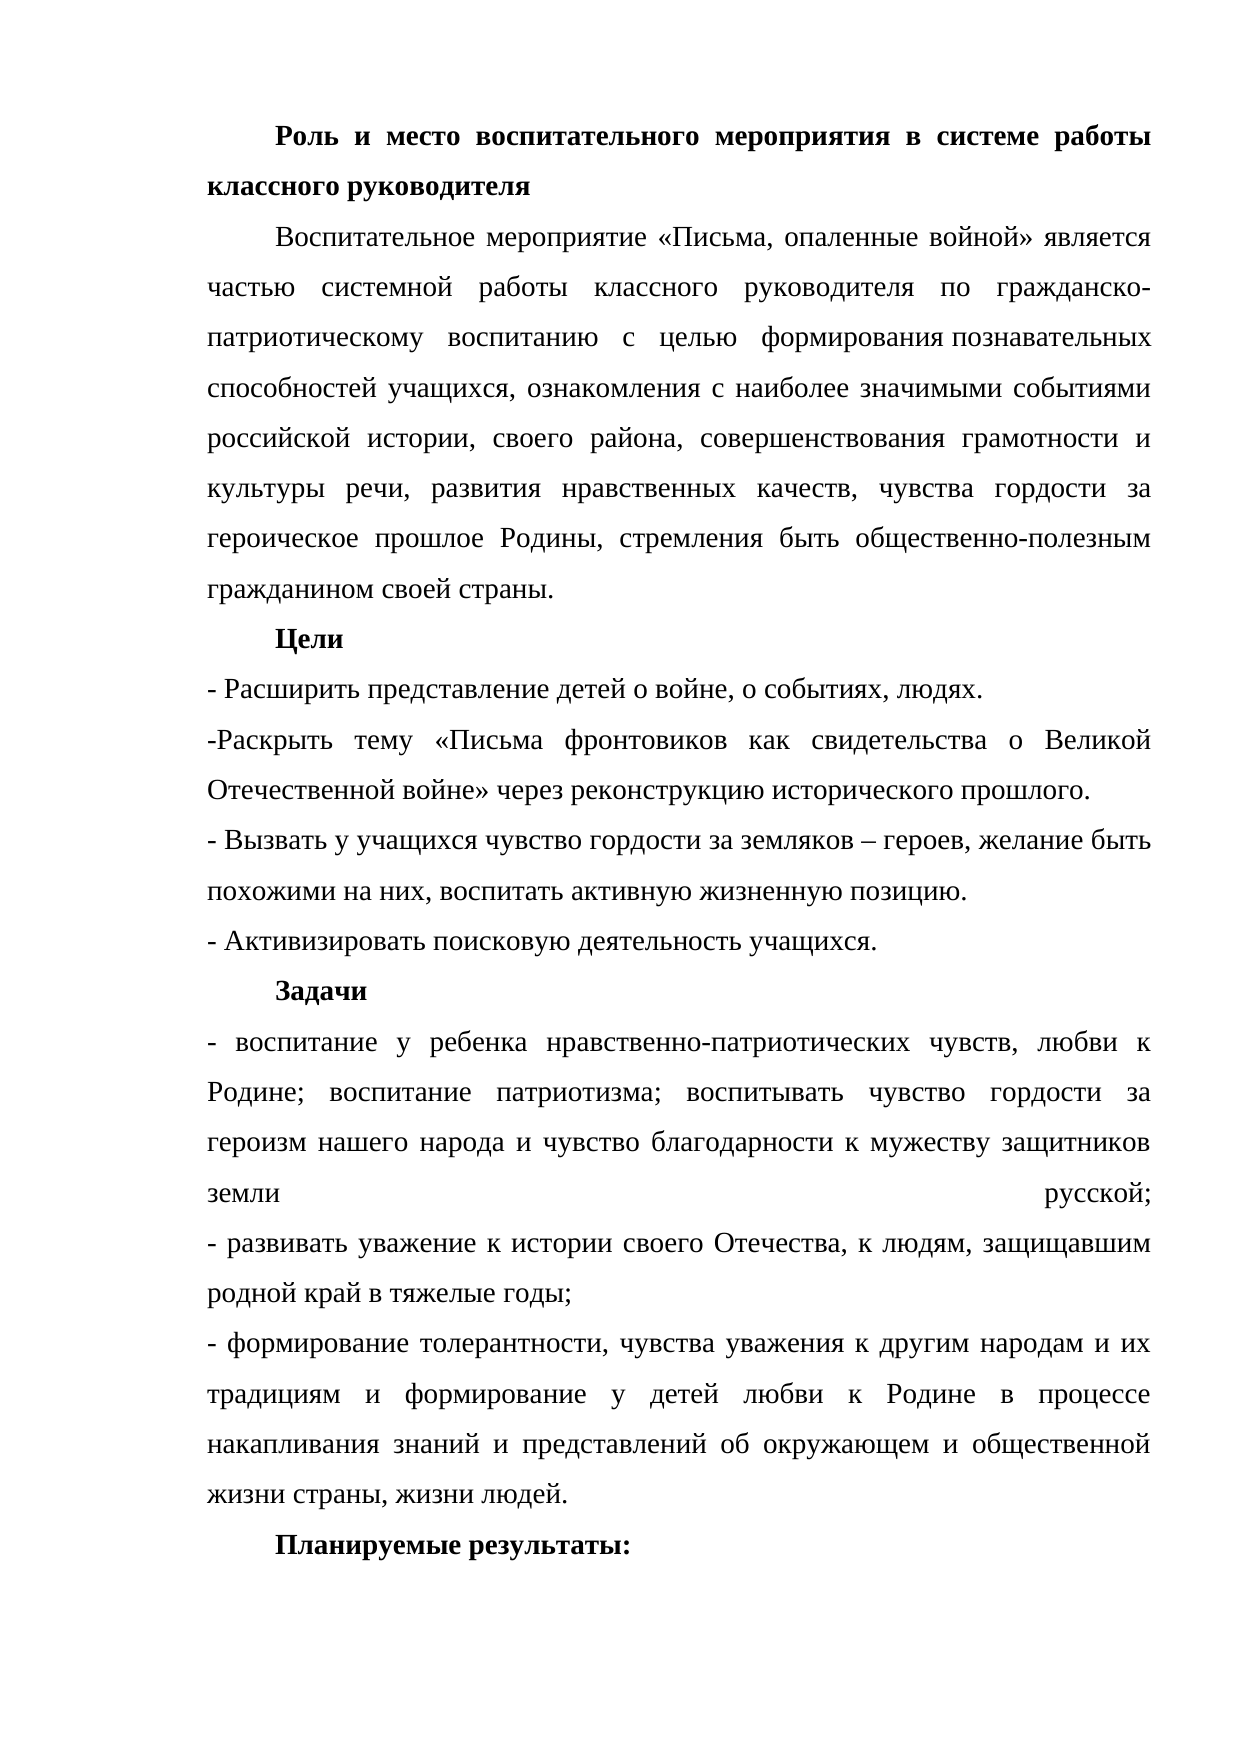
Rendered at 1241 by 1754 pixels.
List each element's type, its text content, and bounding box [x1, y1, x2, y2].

text -Раскрыть тему «Письма фронтовиков как свидетельства о Великой Отечественной войне» через реконструкцию исторического прошлого. [207, 722, 1152, 806]
text Воспитательное мероприятие «Письма, опаленные войной» является частью системной работы классного руководителя по гражданско-патриотическому воспитанию с целью формирования познавательных способностей учащихся, ознакомления с наиболее значимыми событиями российской истории, своего района, совершенствования грамотности и культуры речи, развития нравственных качеств, чувства гордости за героическое прошлое Родины, стремления быть общественно-полезным гражданином своей страны. [207, 219, 1152, 604]
text Задачи [207, 973, 1152, 1007]
text - Вызвать у учащихся чувство гордости за земляков – героев, желание быть похожими на них, воспитать активную жизненную позицию. [207, 822, 1152, 906]
text Планируемые результаты: [207, 1527, 1152, 1560]
text Цели [207, 621, 1152, 655]
text - формирование толерантности, чувства уважения к другим народам и их традициям и формирование у детей любви к Родине в процессе накапливания знаний и представлений об окружающем и общественной жизни страны, жизни людей. [207, 1326, 1152, 1510]
text Роль и место воспитательного мероприятия в системе работы классного руководителя [207, 118, 1152, 202]
text - Расширить представление детей о войне, о событиях, людях. [207, 672, 1152, 705]
text - Активизировать поисковую деятельность учащихся. [207, 923, 1152, 957]
text - воспитание у ребенка нравственно-патриотических чувств, любви к Родине; воспитание патриотизма; воспитывать чувство гордости за героизм нашего народа и чувство благодарности к мужеству защитников земли русской; - развивать уважение к истории своего Отечества, к людям, защищавшим родной край в тяжелые годы; [207, 1024, 1152, 1309]
